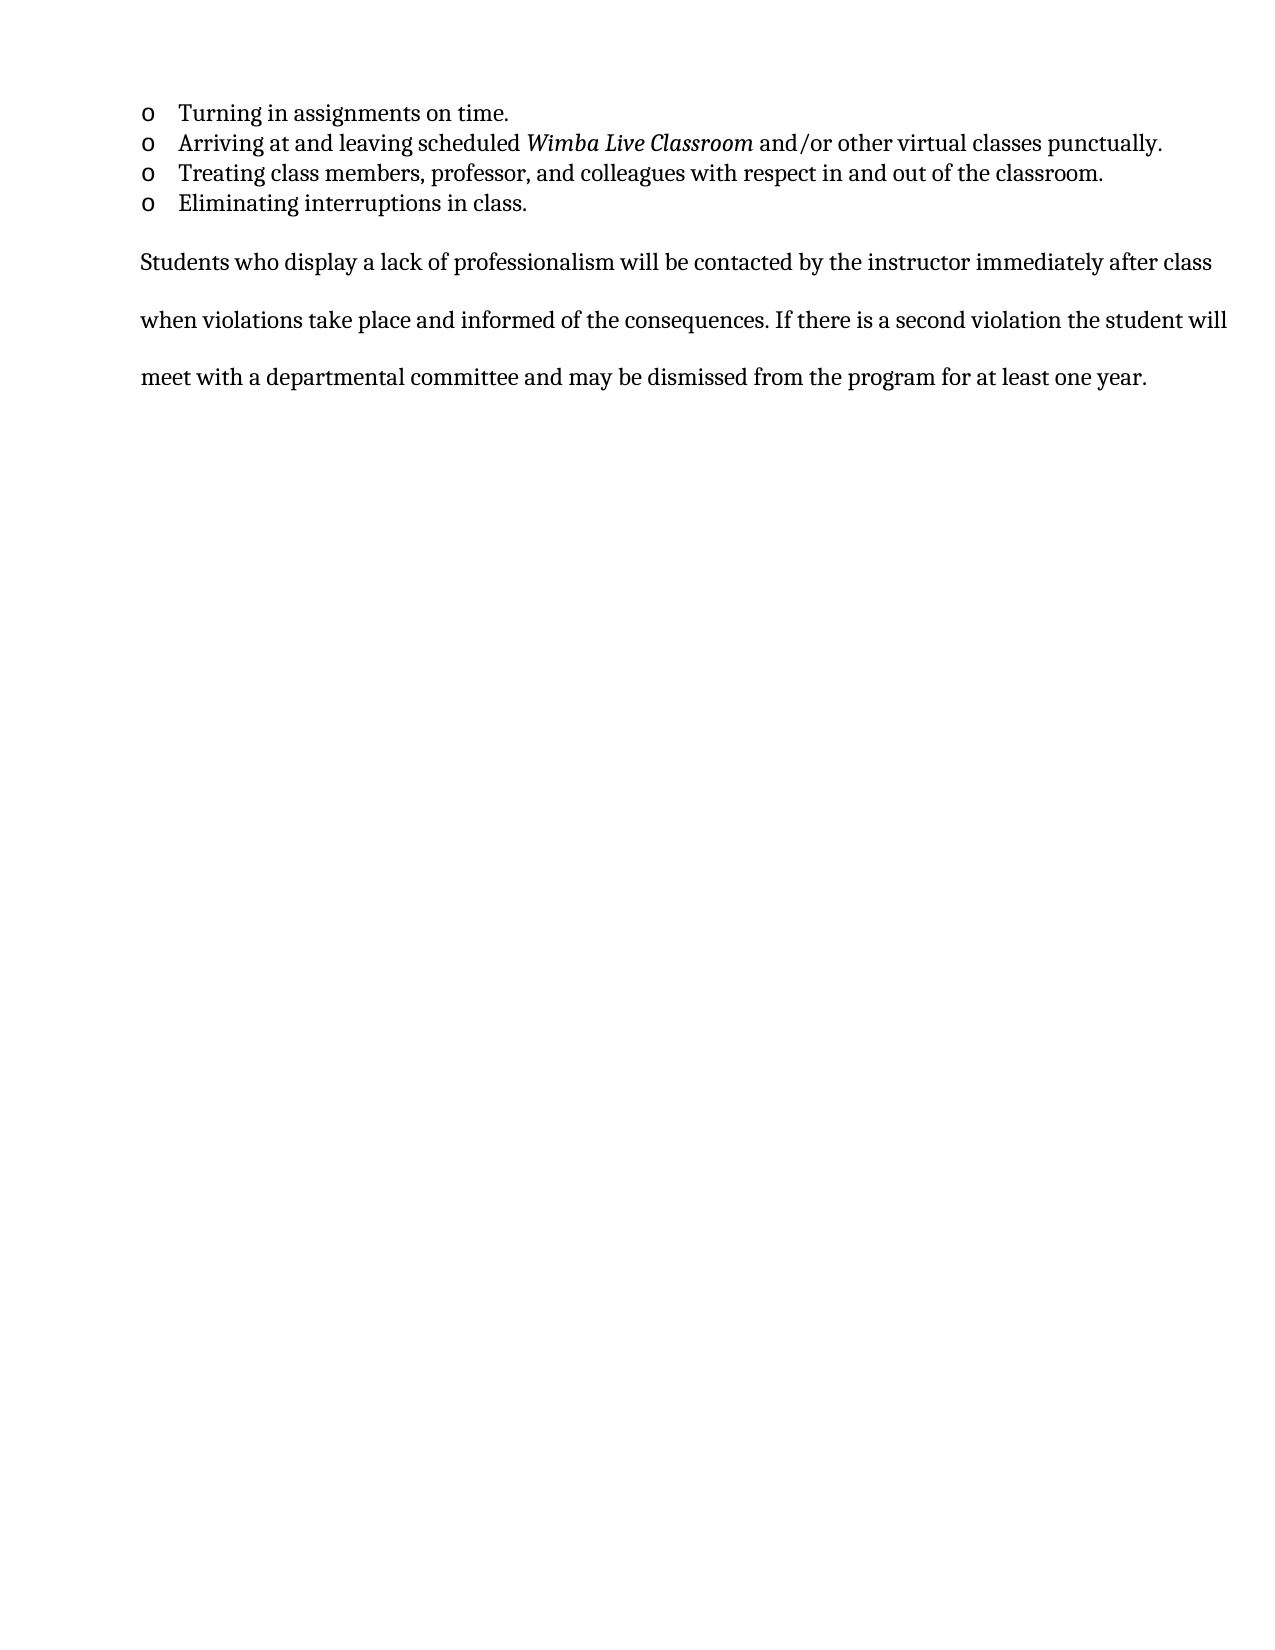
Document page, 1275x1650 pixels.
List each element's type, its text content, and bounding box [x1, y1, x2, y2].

text Students who display a lack of professionalism will be contacted by the instructor immediately after class when violations take place and informed of the consequences. If there is a second violation the student will meet with a departmental committee and may be dismissed from the program for at least one year. [141, 248, 1228, 392]
list Turning in assignments on time. [141, 99, 1228, 129]
list Arriving at and leaving scheduled Wimba Live Classroom and/or other virtual classes punctually. [141, 129, 1228, 159]
list Eliminating interruptions in class. [141, 189, 1228, 219]
list Treating class members, professor, and colleagues with respect in and out of the classroom. [141, 159, 1228, 189]
